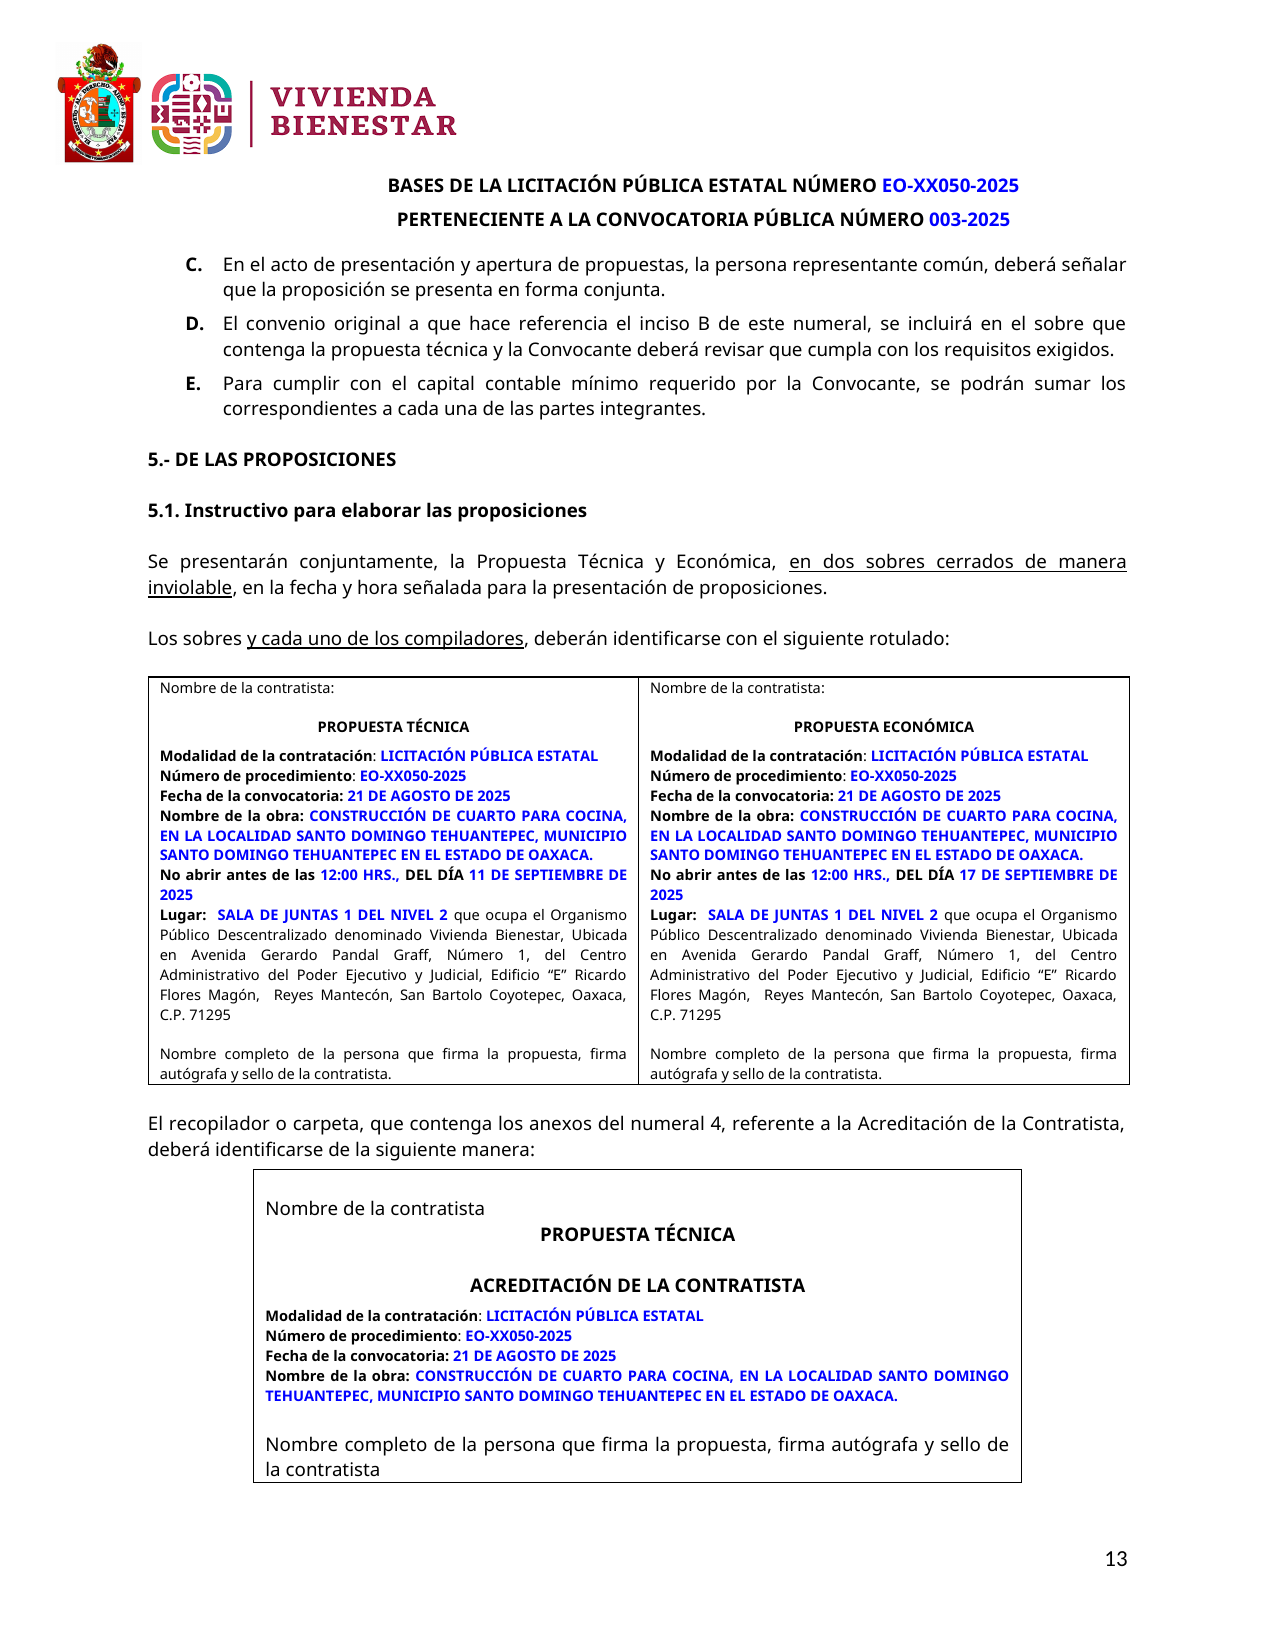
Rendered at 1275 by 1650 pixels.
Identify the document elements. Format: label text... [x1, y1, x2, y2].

text El recopilador o carpeta, que contenga los anexos del numeral 4, referente a la Acreditación de la Contratista, deberá identificarse de la siguiente manera: [148, 1111, 1127, 1162]
table_header Nombre de la contratista: PROPUESTA TÉCNICA Modalidad de la contratación: LICITACIÓN PÚBLICA ESTATAL Número de procedimiento: EO-XX050-2025 Fecha de la convocatoria: 21 DE AGOSTO DE 2025 Nombre de la obra: CONSTRUCCIÓN DE CUARTO PARA COCINA, EN LA LOCALIDAD SANTO DOMINGO TEHUANTEPEC, MUNICIPIO SANTO DOMINGO TEHUANTEPEC EN EL ESTADO DE OAXACA. No abrir antes de las 12:00 HRS., DEL DÍA 11 DE SEPTIEMBRE DE 2025 Lugar: SALA DE JUNTAS 1 DEL NIVEL 2 que ocupa el Organismo Público Descentralizado denominado Vivienda Bienestar, Ubicada en Avenida Gerardo Pandal Graff, Número 1, del Centro Administrativo del Poder Ejecutivo y Judicial, Edificio “E” Ricardo Flores Magón, Reyes Mantecón, San Bartolo Coyotepec, Oaxaca, C.P. 71295 Nombre completo de la persona que firma la propuesta, firma autógrafa y sello de la contratista. [149, 678, 638, 1084]
table_header Nombre de la contratista PROPUESTA TÉCNICA ACREDITACIÓN DE LA CONTRATISTA Modalidad de la contratación: LICITACIÓN PÚBLICA ESTATAL Número de procedimiento: EO-XX050-2025 Fecha de la convocatoria: 21 DE AGOSTO DE 2025 Nombre de la obra: CONSTRUCCIÓN DE CUARTO PARA COCINA, EN LA LOCALIDAD SANTO DOMINGO TEHUANTEPEC, MUNICIPIO SANTO DOMINGO TEHUANTEPEC EN EL ESTADO DE OAXACA. Nombre completo de la persona que firma la propuesta, firma autógrafa y sello de la contratista [254, 1170, 1021, 1482]
text Se presentarán conjuntamente, la Propuesta Técnica y Económica, en dos sobres cerrados de manera inviolable, en la fecha y hora señalada para la presentación de proposiciones. [148, 549, 1127, 600]
text Los sobres y cada uno de los compiladores, deberán identificarse con el siguiente rotulado: [148, 625, 1127, 651]
text 5.1. Instructivo para elaborar las proposiciones [148, 498, 1127, 523]
list Para cumplir con el capital contable mínimo requerido por la Convocante, se podrán sumar los correspondientes a cada una de las partes integrantes. [185, 370, 1127, 421]
picture [147, 66, 473, 163]
text 5.- DE LAS PROPOSICIONES [148, 447, 1127, 472]
list En el acto de presentación y apertura de propuestas, la persona representante común, deberá señalar que la proposición se presenta en forma conjunta. [185, 251, 1127, 302]
list El convenio original a que hace referencia el inciso B de este numeral, se incluirá en el sobre que contenga la propuesta técnica y la Convocante deberá revisar que cumpla con los requisitos exigidos. [185, 311, 1127, 362]
picture [55, 42, 143, 165]
table_header Nombre de la contratista: PROPUESTA ECONÓMICA Modalidad de la contratación: LICITACIÓN PÚBLICA ESTATAL Número de procedimiento: EO-XX050-2025 Fecha de la convocatoria: 21 DE AGOSTO DE 2025 Nombre de la obra: CONSTRUCCIÓN DE CUARTO PARA COCINA, EN LA LOCALIDAD SANTO DOMINGO TEHUANTEPEC, MUNICIPIO SANTO DOMINGO TEHUANTEPEC EN EL ESTADO DE OAXACA. No abrir antes de las 12:00 HRS., DEL DÍA 17 DE SEPTIEMBRE DE 2025 Lugar: SALA DE JUNTAS 1 DEL NIVEL 2 que ocupa el Organismo Público Descentralizado denominado Vivienda Bienestar, Ubicada en Avenida Gerardo Pandal Graff, Número 1, del Centro Administrativo del Poder Ejecutivo y Judicial, Edificio “E” Ricardo Flores Magón, Reyes Mantecón, San Bartolo Coyotepec, Oaxaca, C.P. 71295 Nombre completo de la persona que firma la propuesta, firma autógrafa y sello de la contratista. [639, 678, 1129, 1084]
